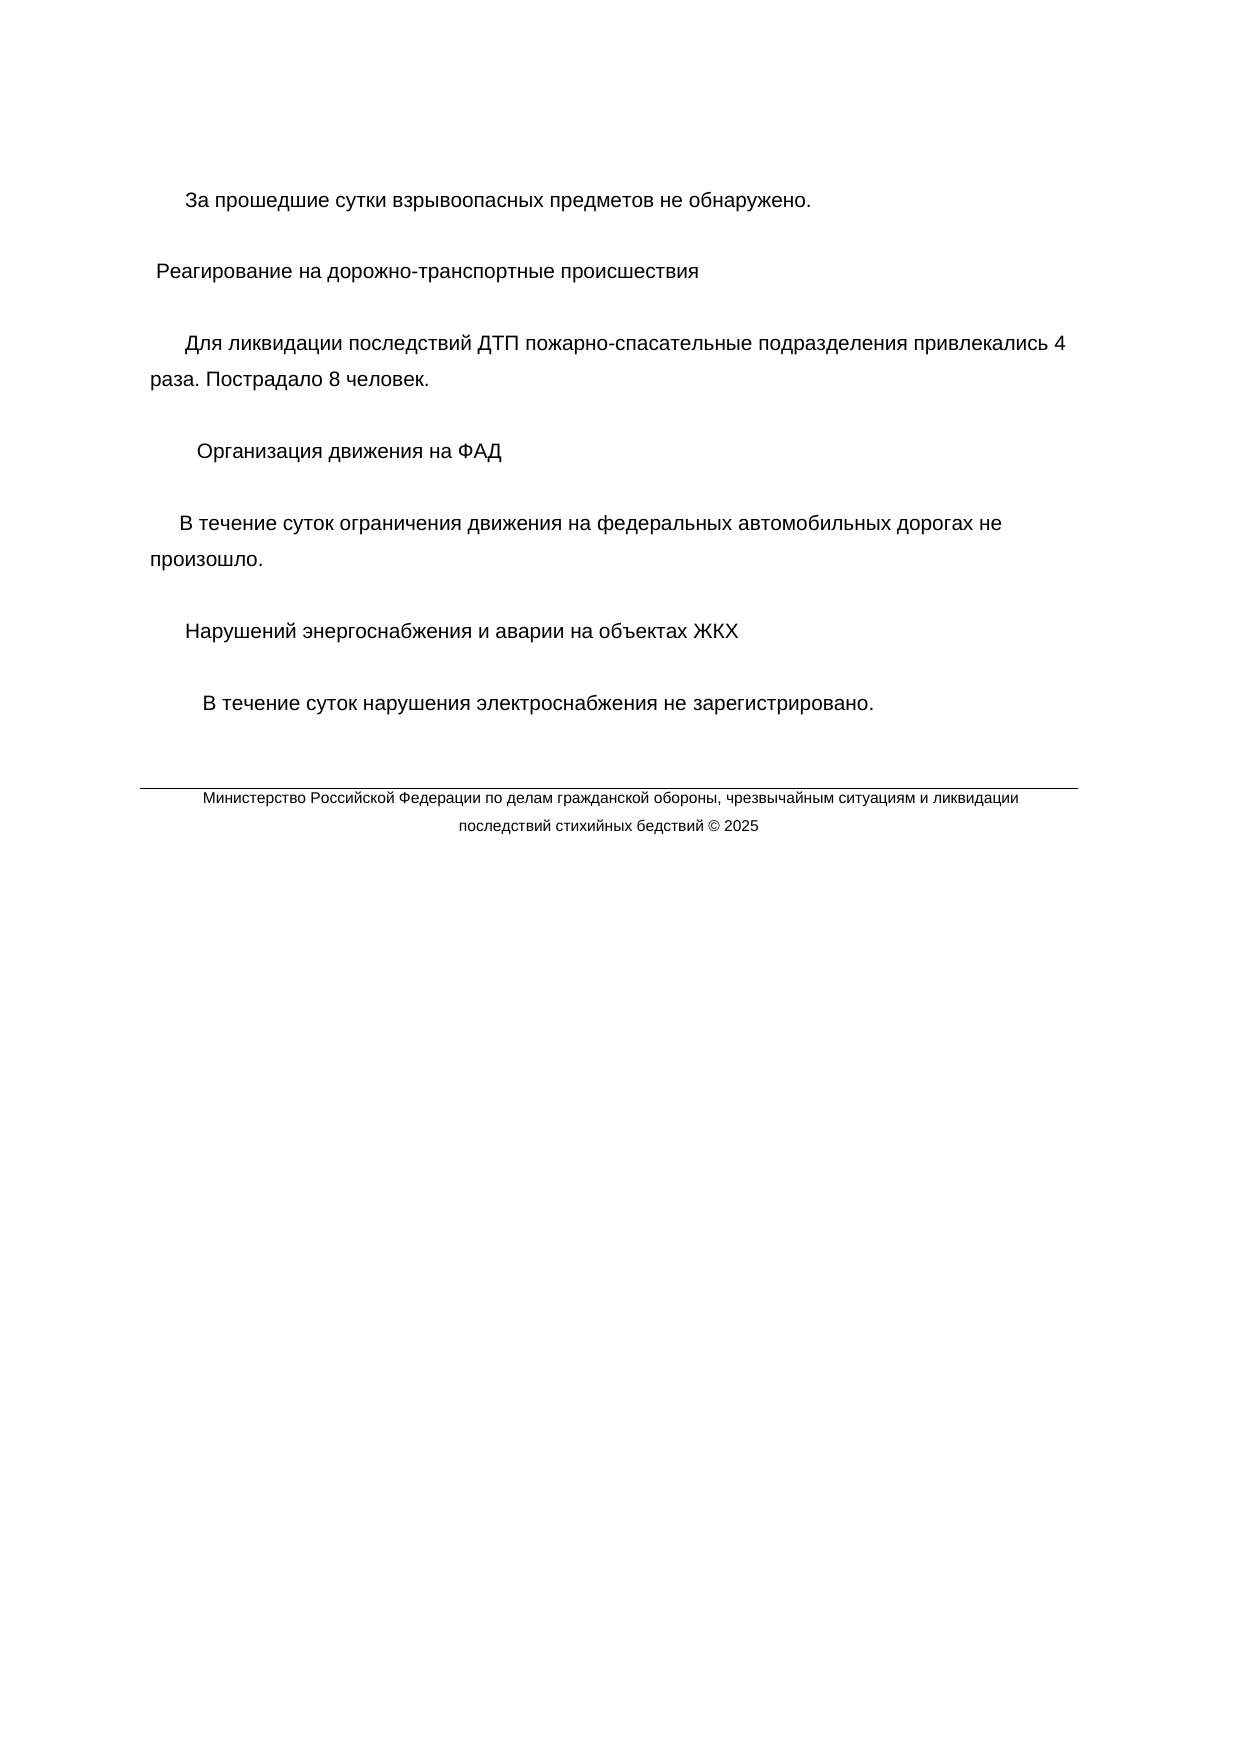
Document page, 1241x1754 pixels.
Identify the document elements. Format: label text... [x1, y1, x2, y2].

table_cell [140, 150, 1078, 787]
table_cell Министерство Российской Федерации по делам гражданской обороны, чрезвычайным ситуациям и ликвидации последствий стихийных бедствий © 2025 [140, 789, 1078, 871]
